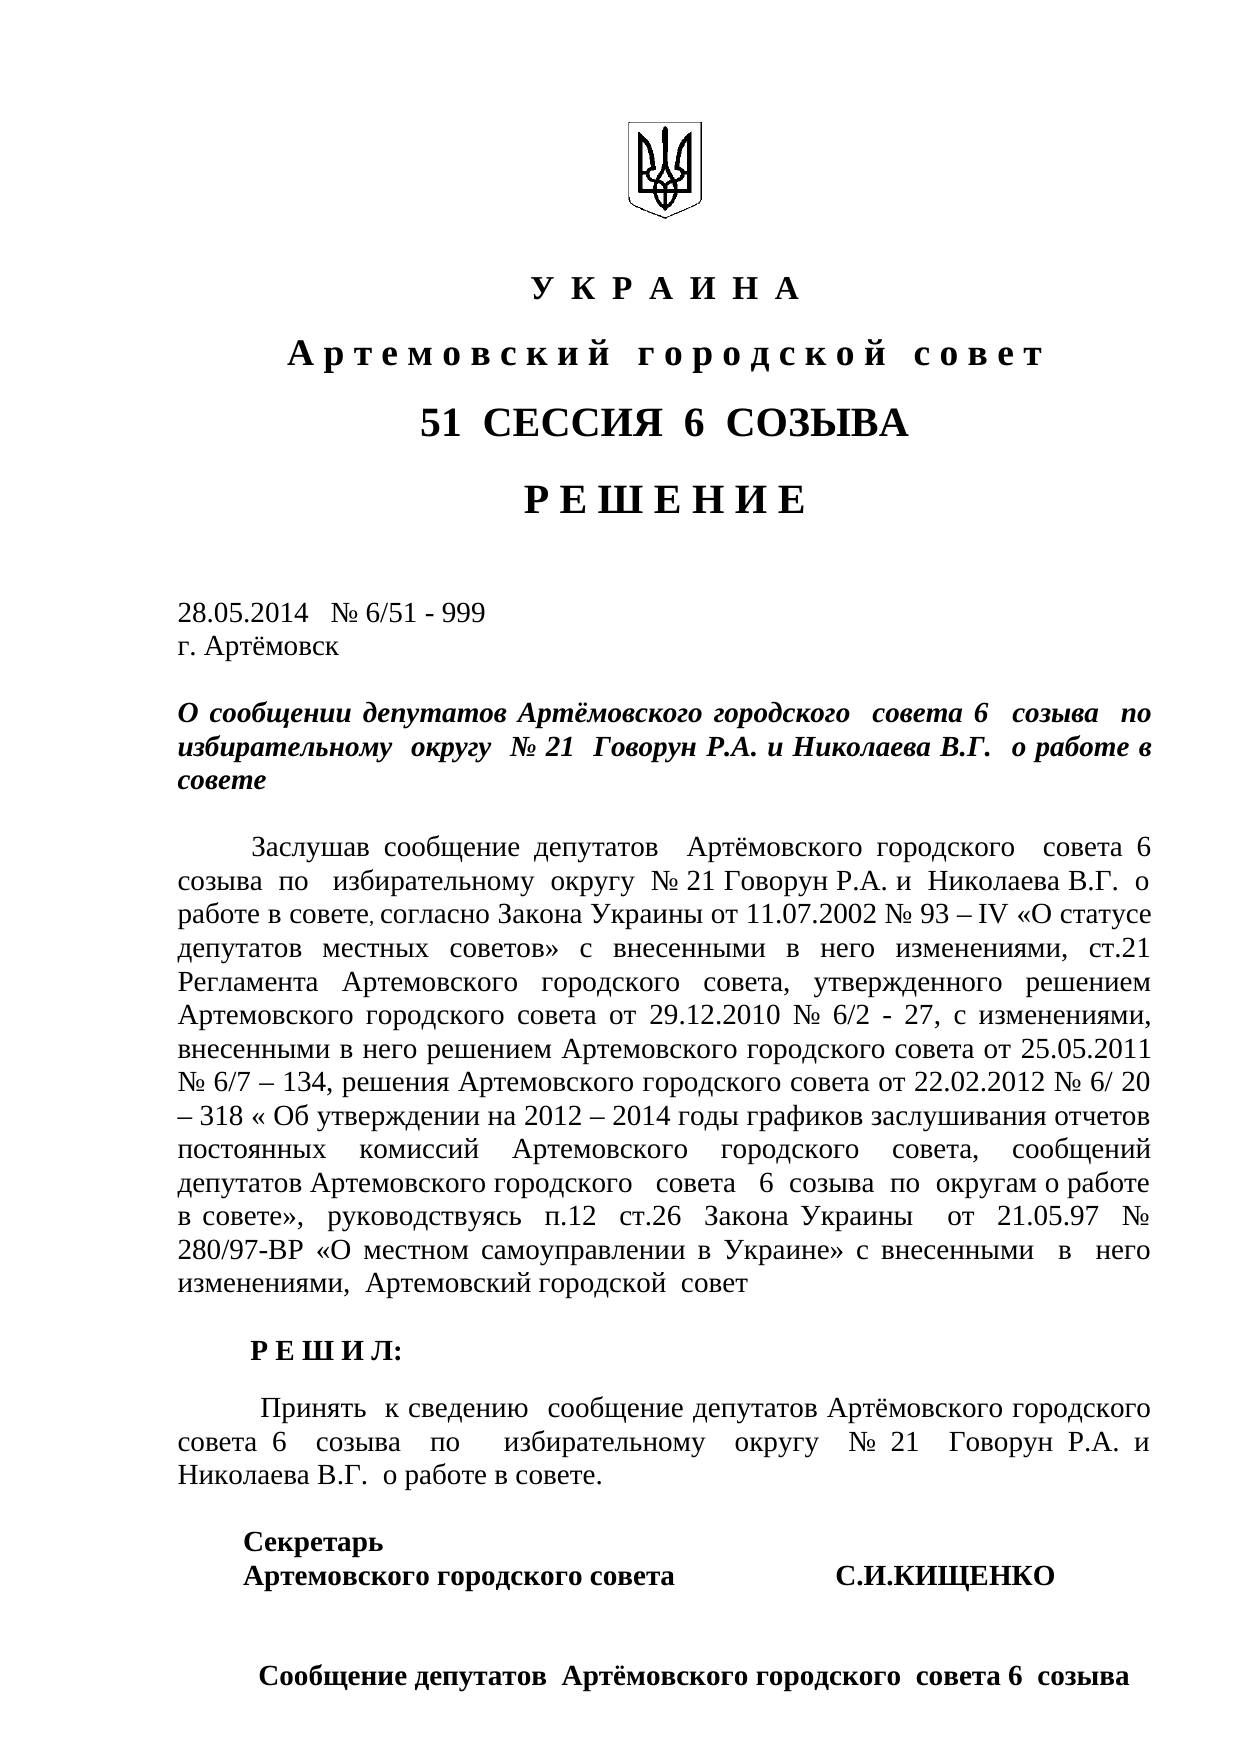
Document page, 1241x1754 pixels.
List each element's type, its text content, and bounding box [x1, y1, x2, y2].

text Сообщение депутатов Артёмовского городского совета 6 cозыва [177, 1658, 1152, 1692]
text Заслушав сообщение депутатов Артёмовского городского совета 6 cозыва по избирательному округу № 21 Говорун Р.А. и Николаева В.Г. о работе в совете, согласно Закона Украины от 11.07.2002 № 93 – IV «О статусе депутатов местных советов» с внесенными в него изменениями, ст.21 Регламента Артемовского городского совета, утвержденного решением Артемовского городского совета от 29.12.2010 № 6/2 - 27, с изменениями, внесенными в него решением Артемовского городского совета от 25.05.2011 № 6/7 – 134, решения Артемовского городского совета от 22.02.2012 № 6/ 20 – 318 « Об утверждении на 2012 – 2014 годы графиков заслушивания отчетов постоянных комиссий Артемовского городского совета, сообщений депутатов Артемовского городского совета 6 созыва по округам о работе в совете», руководствуясь п.12 ст.26 Закона Украины от 21.05.97 № 280/97-ВР «О местном самоуправлении в Украине» с внесенными в него изменениями, Артемовский городской совет [177, 829, 1152, 1299]
text г. Артёмовск [177, 628, 1152, 662]
text Р Е Ш И Л: [177, 1333, 1152, 1366]
text 28.05.2014 № 6/51 - 999 [177, 595, 1152, 628]
text Артемовского городского совета С.И.КИЩЕНКО [177, 1558, 1152, 1591]
text 51 СЕССИЯ 6 СОЗЫВА [177, 398, 1152, 446]
subtitle А р т е м о в с к и й г о р о д с к о й с о в е т [177, 331, 1152, 374]
picture [625, 118, 704, 221]
subtitle Р Е Ш Е Н И Е [177, 474, 1152, 522]
text Принять к сведению сообщение депутатов Артёмовского городского совета 6 cозыва по избирательному округу № 21 Говорун Р.А. и Николаева В.Г. о работе в совете. [177, 1390, 1152, 1491]
text Секретарь [177, 1524, 1152, 1558]
text О сообщении депутатов Артёмовского городского совета 6 cозыва по избирательному округу № 21 Говорун Р.А. и Николаева В.Г. о работе в совете [177, 695, 1152, 796]
subtitle У К Р А И Н А [177, 268, 1152, 307]
